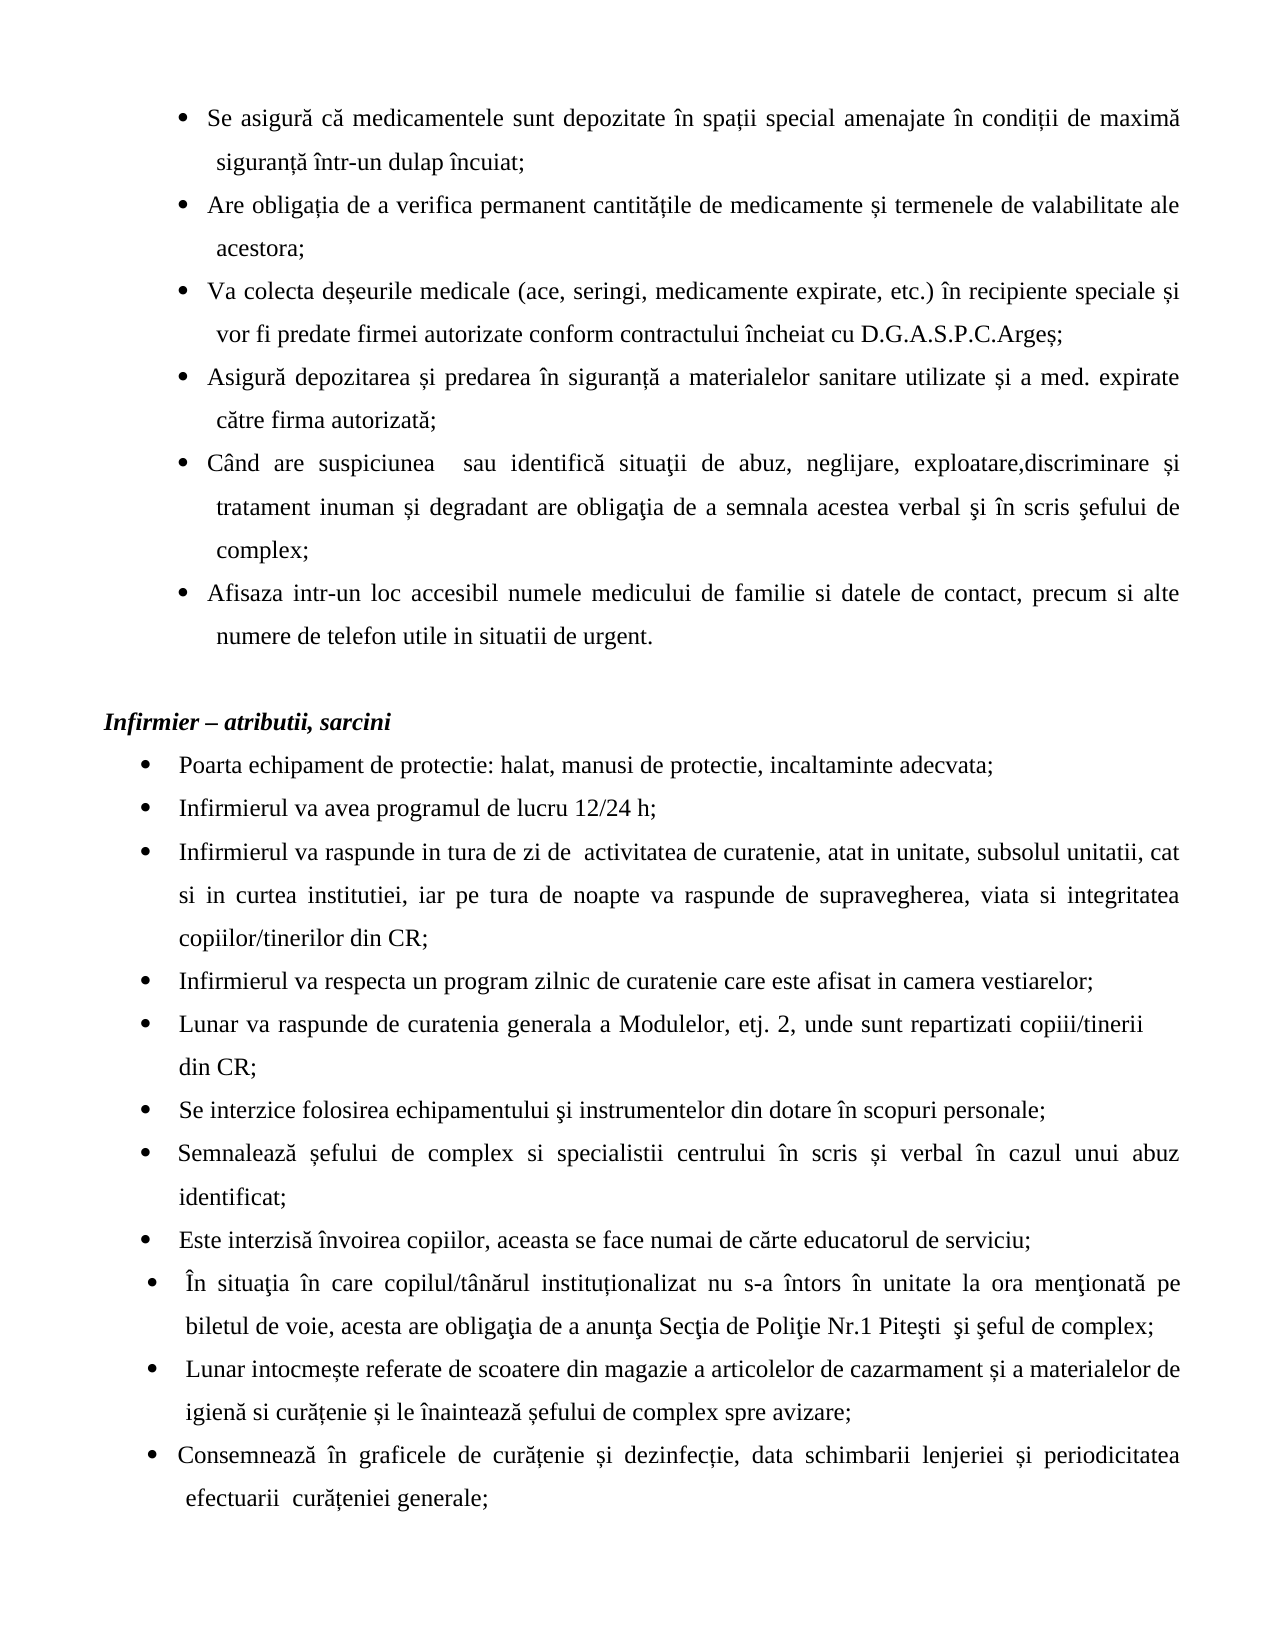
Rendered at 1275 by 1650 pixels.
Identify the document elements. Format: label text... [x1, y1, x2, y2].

list Infirmierul va respecta un program zilnic de curatenie care este afisat in camera vestiarelor; [141, 966, 1144, 995]
list Lunar va raspunde de curatenia generala a Modulelor, etj. 2, unde sunt repartizati copiii/tinerii din CR; [141, 1009, 1144, 1081]
list Când are suspiciunea sau identifică situaţii de abuz, neglijare, exploatare,discriminare și tratament inuman și degradant are obligaţia de a semnala acestea verbal şi în scris şefului de complex; [178, 448, 1181, 563]
list Va colecta deșeurile medicale (ace, seringi, medicamente expirate, etc.) în recipiente speciale și vor fi predate firmei autorizate conform contractului încheiat cu D.G.A.S.P.C.Argeș; [178, 276, 1181, 348]
list Are obligația de a verifica permanent cantitățile de medicamente și termenele de valabilitate ale acestora; [178, 190, 1181, 262]
list Afisaza intr-un loc accesibil numele medicului de familie si datele de contact, precum si alte numere de telefon utile in situatii de urgent. [178, 578, 1181, 650]
list Se asigură că medicamentele sunt depozitate în spații special amenajate în condiții de maximă siguranță într-un dulap încuiat; [178, 103, 1181, 175]
list Consemnează în graficele de curățenie și dezinfecție, data schimbarii lenjeriei și periodicitatea efectuarii curățeniei generale; [148, 1440, 1181, 1512]
list Asigură depozitarea și predarea în siguranță a materialelor sanitare utilizate și a med. expirate către firma autorizată; [178, 362, 1181, 434]
list Se interzice folosirea echipamentului şi instrumentelor din dotare în scopuri personale; [141, 1095, 1144, 1124]
list În situaţia în care copilul/tânărul instituționalizat nu s-a întors în unitate la ora menţionată pe biletul de voie, acesta are obligaţia de a anunţa Secţia de Poliţie Nr.1 Piteşti şi şeful de complex; [148, 1268, 1181, 1340]
list Poarta echipament de protectie: halat, manusi de protectie, incaltaminte adecvata; [141, 750, 1181, 779]
list Lunar intocmește referate de scoatere din magazie a articolelor de cazarmament și a materialelor de igienă si curățenie și le înaintează șefului de complex spre avizare; [148, 1354, 1181, 1426]
text Infirmier – atributii, sarcini [103, 707, 1144, 736]
list Infirmierul va avea programul de lucru 12/24 h; [141, 793, 1181, 822]
list Infirmierul va raspunde in tura de zi de activitatea de curatenie, atat in unitate, subsolul unitatii, cat si in curtea institutiei, iar pe tura de noapte va raspunde de supravegherea, viata si integritatea copiilor/tinerilor din CR; [141, 837, 1181, 952]
list Este interzisă învoirea copiilor, aceasta se face numai de cărte educatorul de serviciu; [141, 1225, 1181, 1253]
list Semnalează șefului de complex si specialistii centrului în scris și verbal în cazul unui abuz identificat; [141, 1138, 1181, 1210]
